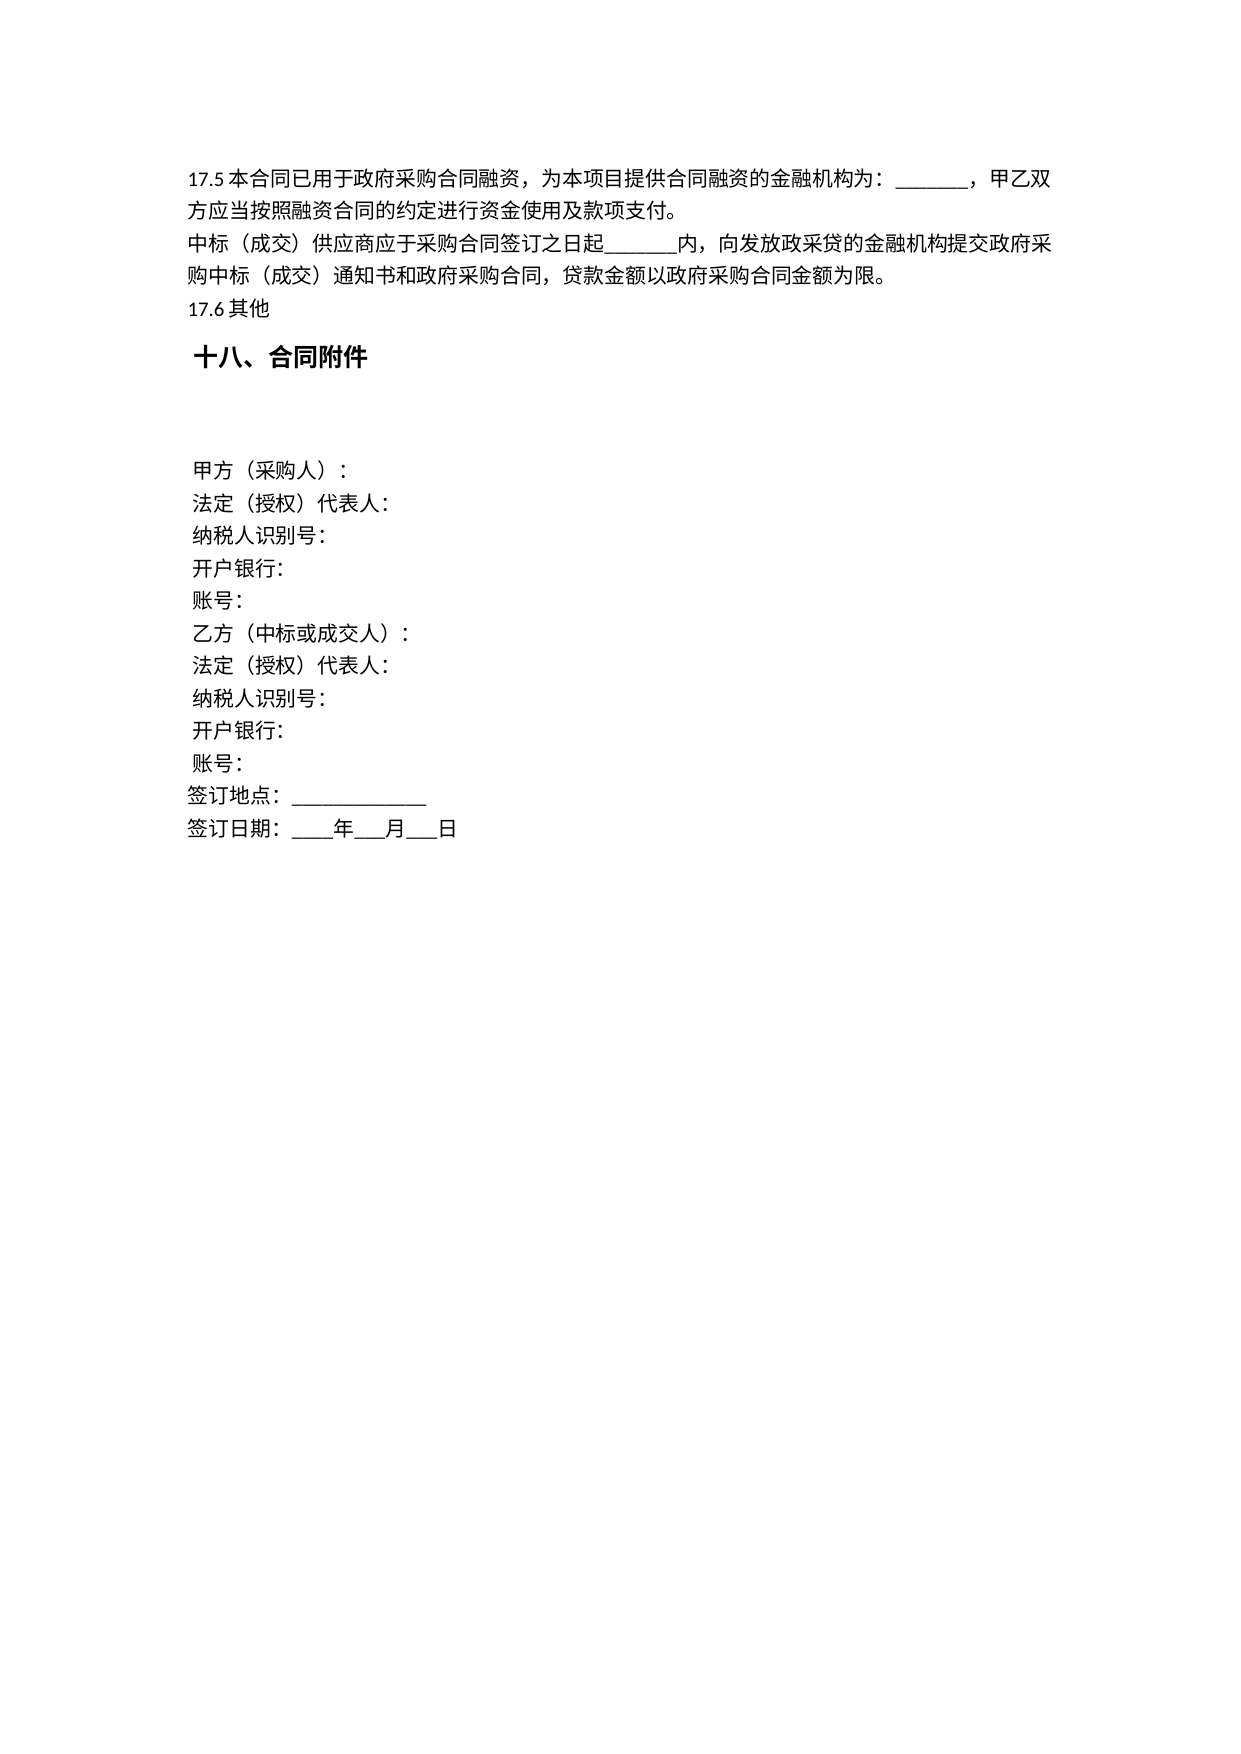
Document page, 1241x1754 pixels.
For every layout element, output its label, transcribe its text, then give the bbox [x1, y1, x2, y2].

text 乙方（中标或成交人）： [187, 617, 1053, 649]
text 账号： [187, 584, 1053, 617]
text 17.6其他 [187, 292, 1053, 324]
text 纳税人识别号： [187, 519, 1053, 552]
text 纳税人识别号： [187, 682, 1053, 714]
text 签订日期：____年___月___日 [187, 812, 1053, 844]
text 签订地点：_____________ [187, 779, 1053, 812]
text 中标（成交）供应商应于采购合同签订之日起_______内，向发放政采贷的金融机构提交政府采购中标（成交）通知书和政府采购合同，贷款金额以政府采购合同金额为限。 [187, 227, 1053, 292]
text 十八、合同附件 [187, 324, 1053, 454]
text 法定（授权）代表人： [187, 487, 1053, 519]
text 账号： [187, 747, 1053, 779]
text 法定（授权）代表人： [187, 649, 1053, 682]
text 甲方（采购人）： [187, 454, 1053, 487]
text 开户银行： [187, 714, 1053, 747]
text 17.5本合同已用于政府采购合同融资，为本项目提供合同融资的金融机构为：_______，甲乙双方应当按照融资合同的约定进行资金使用及款项支付。 [187, 162, 1053, 227]
text 开户银行： [187, 552, 1053, 584]
